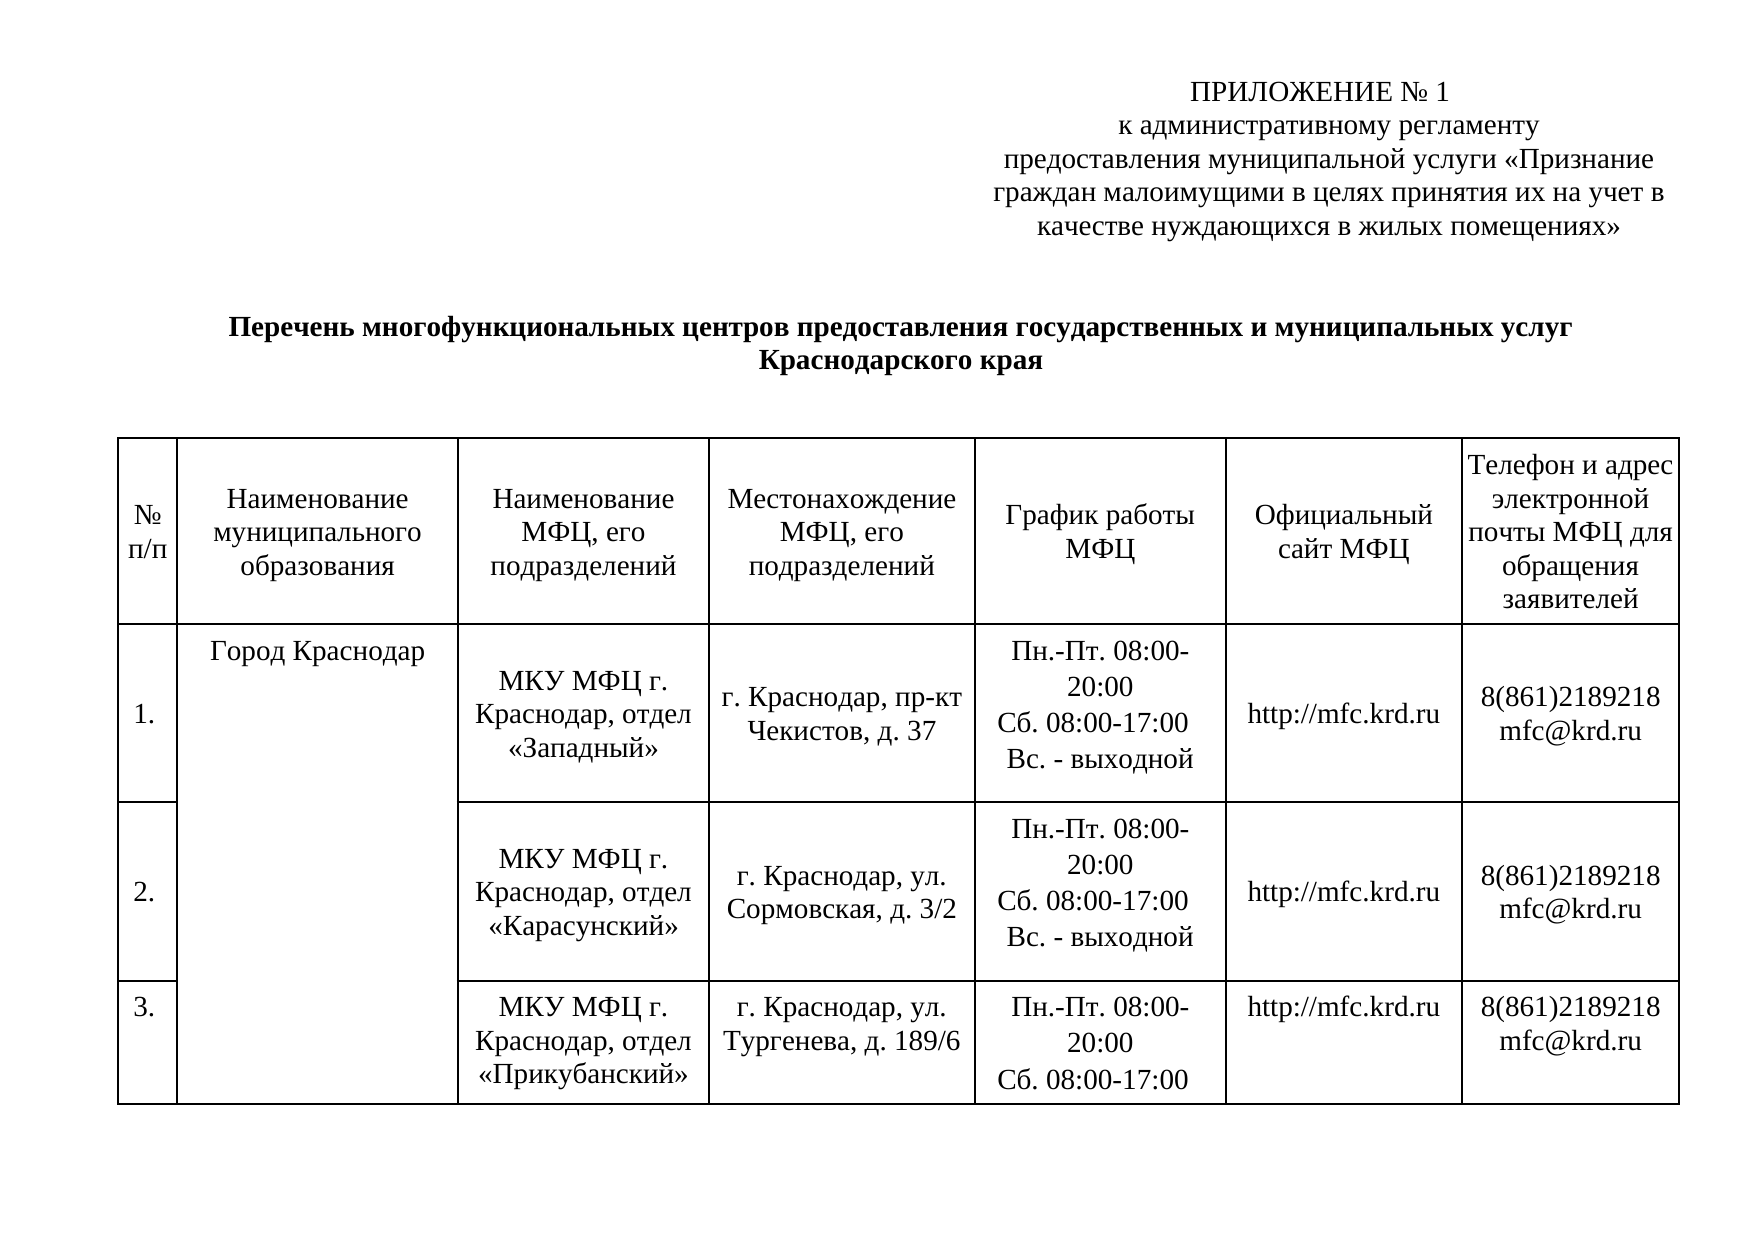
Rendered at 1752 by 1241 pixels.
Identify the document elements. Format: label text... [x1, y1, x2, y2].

table_cell 8(861)2189218 mfc@krd.ru [1463, 625, 1678, 801]
table_header Официальный сайт МФЦ [1227, 439, 1461, 623]
table_cell [119, 982, 176, 1103]
table_cell http://mfc.krd.ru [1227, 625, 1461, 801]
table_header Телефон и адрес электронной почты МФЦ для обращения заявителей [1463, 439, 1678, 623]
table_cell http://mfc.krd.ru [1227, 803, 1461, 979]
text предоставления муниципальной услуги «Признание граждан малоимущими в целях принятия их на учет в качестве нуждающихся в жилых помещениях» [974, 141, 1683, 242]
table_cell [119, 803, 176, 979]
text ПРИЛОЖЕНИЕ № 1 [118, 74, 1683, 107]
table_cell Пн.-Пт. 08:00-20:00 Сб. 08:00-17:00 Вс. - выходной [976, 803, 1225, 979]
table_cell 8(861)2189218 mfc@krd.ru [1463, 803, 1678, 979]
table_cell http://mfc.krd.ru [1227, 982, 1461, 1103]
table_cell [710, 982, 974, 1103]
text Перечень многофункциональных центров предоставления государственных и муниципальных услуг Краснодарского края [118, 309, 1683, 376]
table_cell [1463, 982, 1678, 1103]
table_header Наименование МФЦ, его подразделений [459, 439, 708, 623]
table_cell Город Краснодар [178, 625, 457, 1103]
table_cell МКУ МФЦ г. Краснодар, отдел «Западный» [459, 625, 708, 801]
table_cell МКУ МФЦ г. Краснодар, отдел «Карасунский» [459, 803, 708, 979]
table_header График работы МФЦ [976, 439, 1225, 623]
table_cell Пн.-Пт. 08:00-20:00 Сб. 08:00-17:00 Вс. - выходной [976, 625, 1225, 801]
table_cell г. Краснодар, ул. Сормовская, д. 3/2 [710, 803, 974, 979]
table_header Наименование муниципального образования [178, 439, 457, 623]
table_header Местонахождение МФЦ, его подразделений [710, 439, 974, 623]
text к административному регламенту [974, 107, 1683, 141]
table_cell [459, 982, 708, 1103]
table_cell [976, 982, 1225, 1103]
table_cell [119, 625, 176, 801]
table_header № п/п [119, 439, 176, 623]
table_cell г. Краснодар, пр-кт Чекистов, д. 37 [710, 625, 974, 801]
